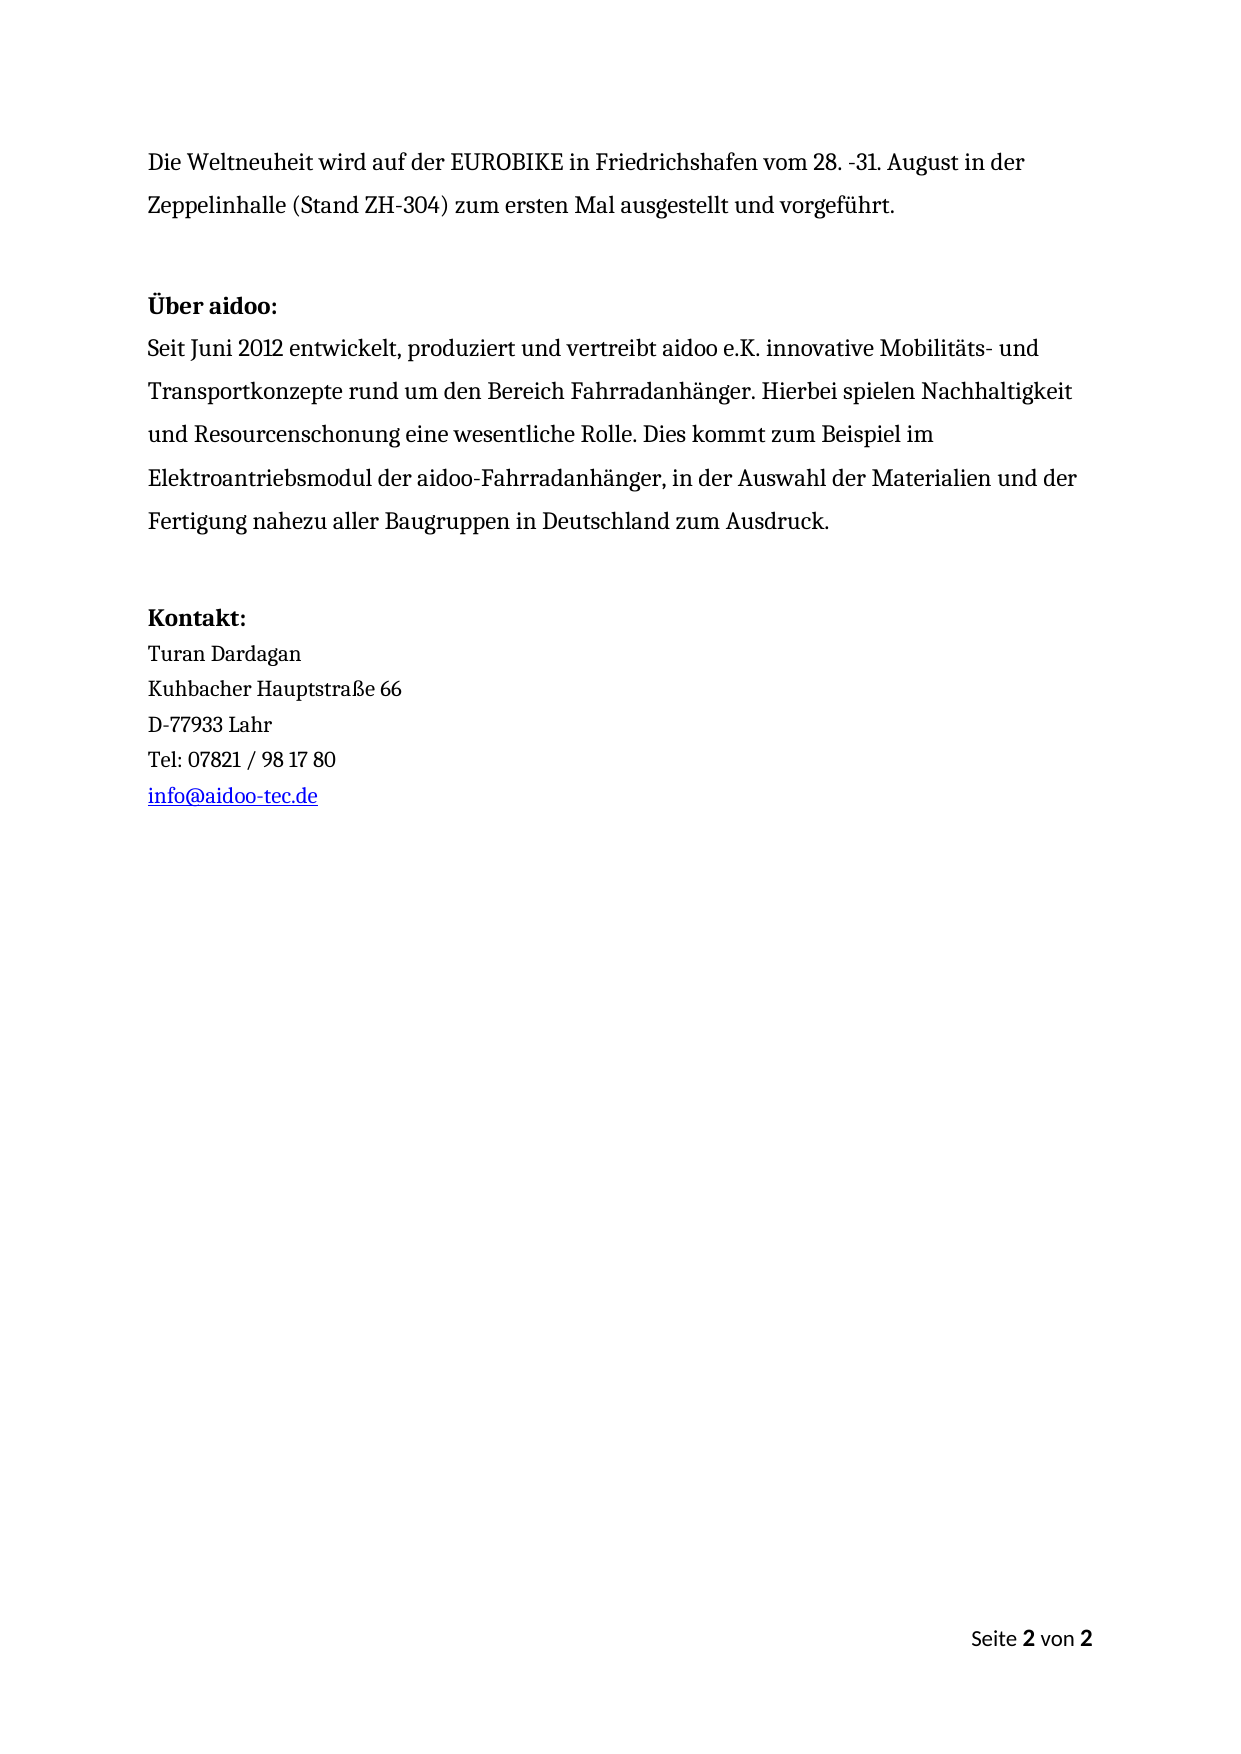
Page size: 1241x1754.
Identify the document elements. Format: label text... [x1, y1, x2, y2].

text D-77933 Lahr [148, 704, 1093, 739]
text Über aidoo: [148, 284, 1093, 322]
text Kontakt: [148, 598, 1093, 633]
text info@aidoo-tec.de [148, 775, 1093, 810]
text Seit Juni 2012 entwickelt, produziert und vertreibt aidoo e.K. innovative Mobilitäts- und Transportkonzepte rund um den Bereich Fahrradanhänger. Hierbei spielen Nachhaltigkeit und Resourcenschonung eine wesentliche Rolle. Dies kommt zum Beispiel im Elektroantriebsmodul der aidoo-Fahrradanhänger, in der Auswahl der Materialien und der Fertigung nahezu aller Baugruppen in Deutschland zum Ausdruck. [148, 334, 1093, 535]
text Die Weltneuheit wird auf der EUROBIKE in Friedrichshafen vom 28. -31. August in der Zeppelinhalle (Stand ZH-304) zum ersten Mal ausgestellt und vorgeführt. [148, 148, 1093, 219]
text Kuhbacher Hauptstraße 66 [148, 668, 1093, 704]
text Turan Dardagan [148, 633, 1093, 668]
text Tel: 07821 / 98 17 80 [148, 739, 1093, 775]
